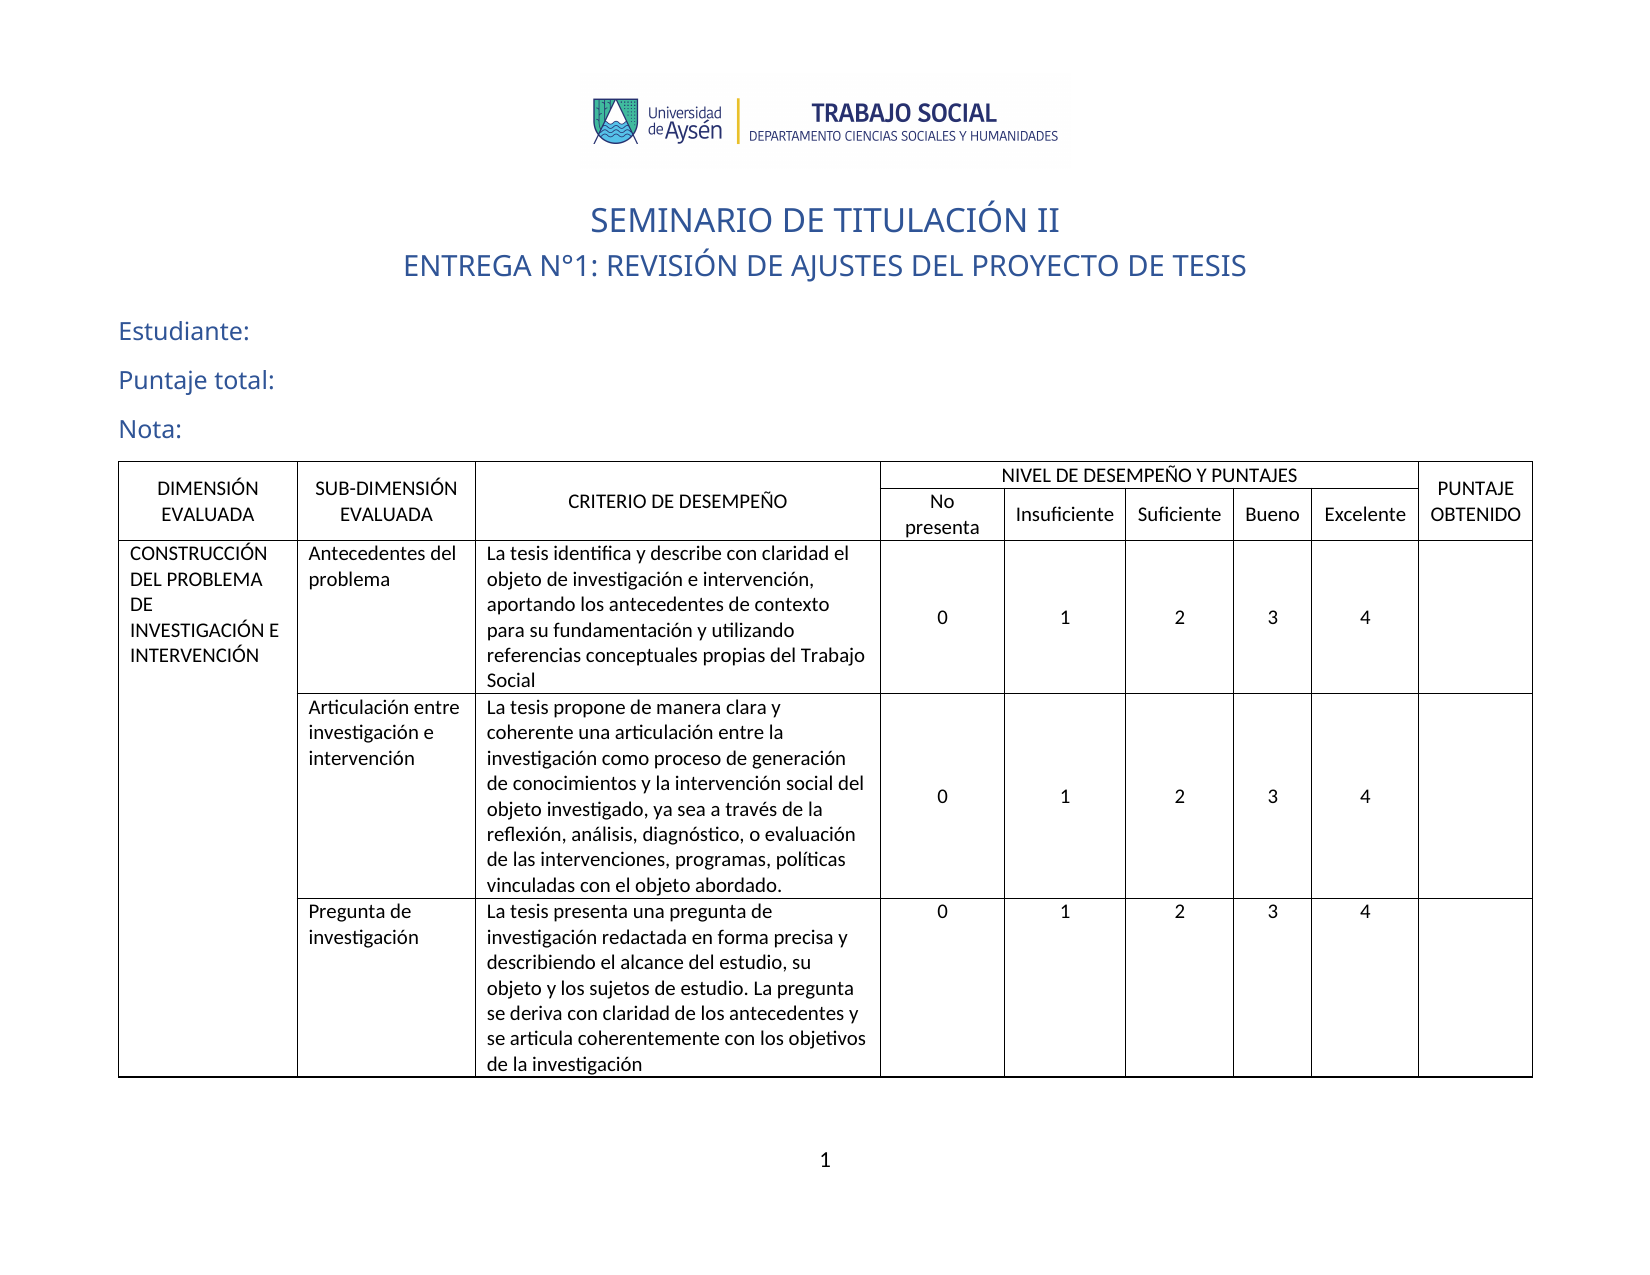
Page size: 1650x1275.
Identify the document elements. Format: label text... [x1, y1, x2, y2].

table_cell 4 [1312, 694, 1418, 897]
table_cell 0 [881, 899, 1004, 1076]
table_header CRITERIO DE DESEMPEÑO [476, 462, 880, 539]
text ENTREGA N°1: REVISIÓN DE AJUSTES DEL PROYECTO DE TESIS [118, 246, 1532, 285]
table_cell Bueno [1234, 489, 1311, 539]
table_cell [1419, 899, 1532, 1076]
table_cell 3 [1234, 541, 1311, 693]
table_cell 2 [1126, 694, 1233, 897]
table_header DIMENSIÓN EVALUADA [119, 462, 297, 539]
text SEMINARIO DE TITULACIÓN II [118, 197, 1532, 242]
picture [579, 73, 1071, 169]
table_cell Insuficiente [1005, 489, 1125, 539]
table_cell No presenta [881, 489, 1004, 539]
table_cell [1419, 541, 1532, 693]
table_cell [1419, 694, 1532, 897]
table_cell Articulación entre investigación e intervención [298, 694, 475, 897]
table_cell 4 [1312, 541, 1418, 693]
table_cell La tesis presenta una pregunta de investigación redactada en forma precisa y describiendo el alcance del estudio, su objeto y los sujetos de estudio. La pregunta se deriva con claridad de los antecedentes y se articula coherentemente con los objetivos de la investigación [476, 899, 880, 1076]
table_cell Suficiente [1126, 489, 1233, 539]
text Puntaje total: [118, 363, 1532, 397]
table_cell 2 [1126, 899, 1233, 1076]
table_header PUNTAJE OBTENIDO [1419, 462, 1532, 539]
table_cell La tesis identifica y describe con claridad el objeto de investigación e intervención, aportando los antecedentes de contexto para su fundamentación y utilizando referencias conceptuales propias del Trabajo Social [476, 541, 880, 693]
table_cell 0 [881, 541, 1004, 693]
table_cell 1 [1005, 541, 1125, 693]
table_cell 0 [881, 694, 1004, 897]
table_cell Antecedentes del problema [298, 541, 475, 693]
table_cell Pregunta de investigación [298, 899, 475, 1076]
table_cell La tesis propone de manera clara y coherente una articulación entre la investigación como proceso de generación de conocimientos y la intervención social del objeto investigado, ya sea a través de la reflexión, análisis, diagnóstico, o evaluación de las intervenciones, programas, políticas vinculadas con el objeto abordado. [476, 694, 880, 897]
table_cell 3 [1234, 899, 1311, 1076]
table_cell CONSTRUCCIÓN DEL PROBLEMA DE INVESTIGACIÓN E INTERVENCIÓN [119, 541, 297, 1076]
table_cell 1 [1005, 899, 1125, 1076]
text Nota: [118, 412, 1532, 446]
table_cell 4 [1312, 899, 1418, 1076]
table_cell 2 [1126, 541, 1233, 693]
table_cell Excelente [1312, 489, 1418, 539]
table_header SUB-DIMENSIÓN EVALUADA [298, 462, 475, 539]
text Estudiante: [118, 313, 1532, 347]
table_cell 1 [1005, 694, 1125, 897]
table_header NIVEL DE DESEMPEÑO Y PUNTAJES [881, 462, 1418, 488]
table_cell 3 [1234, 694, 1311, 897]
